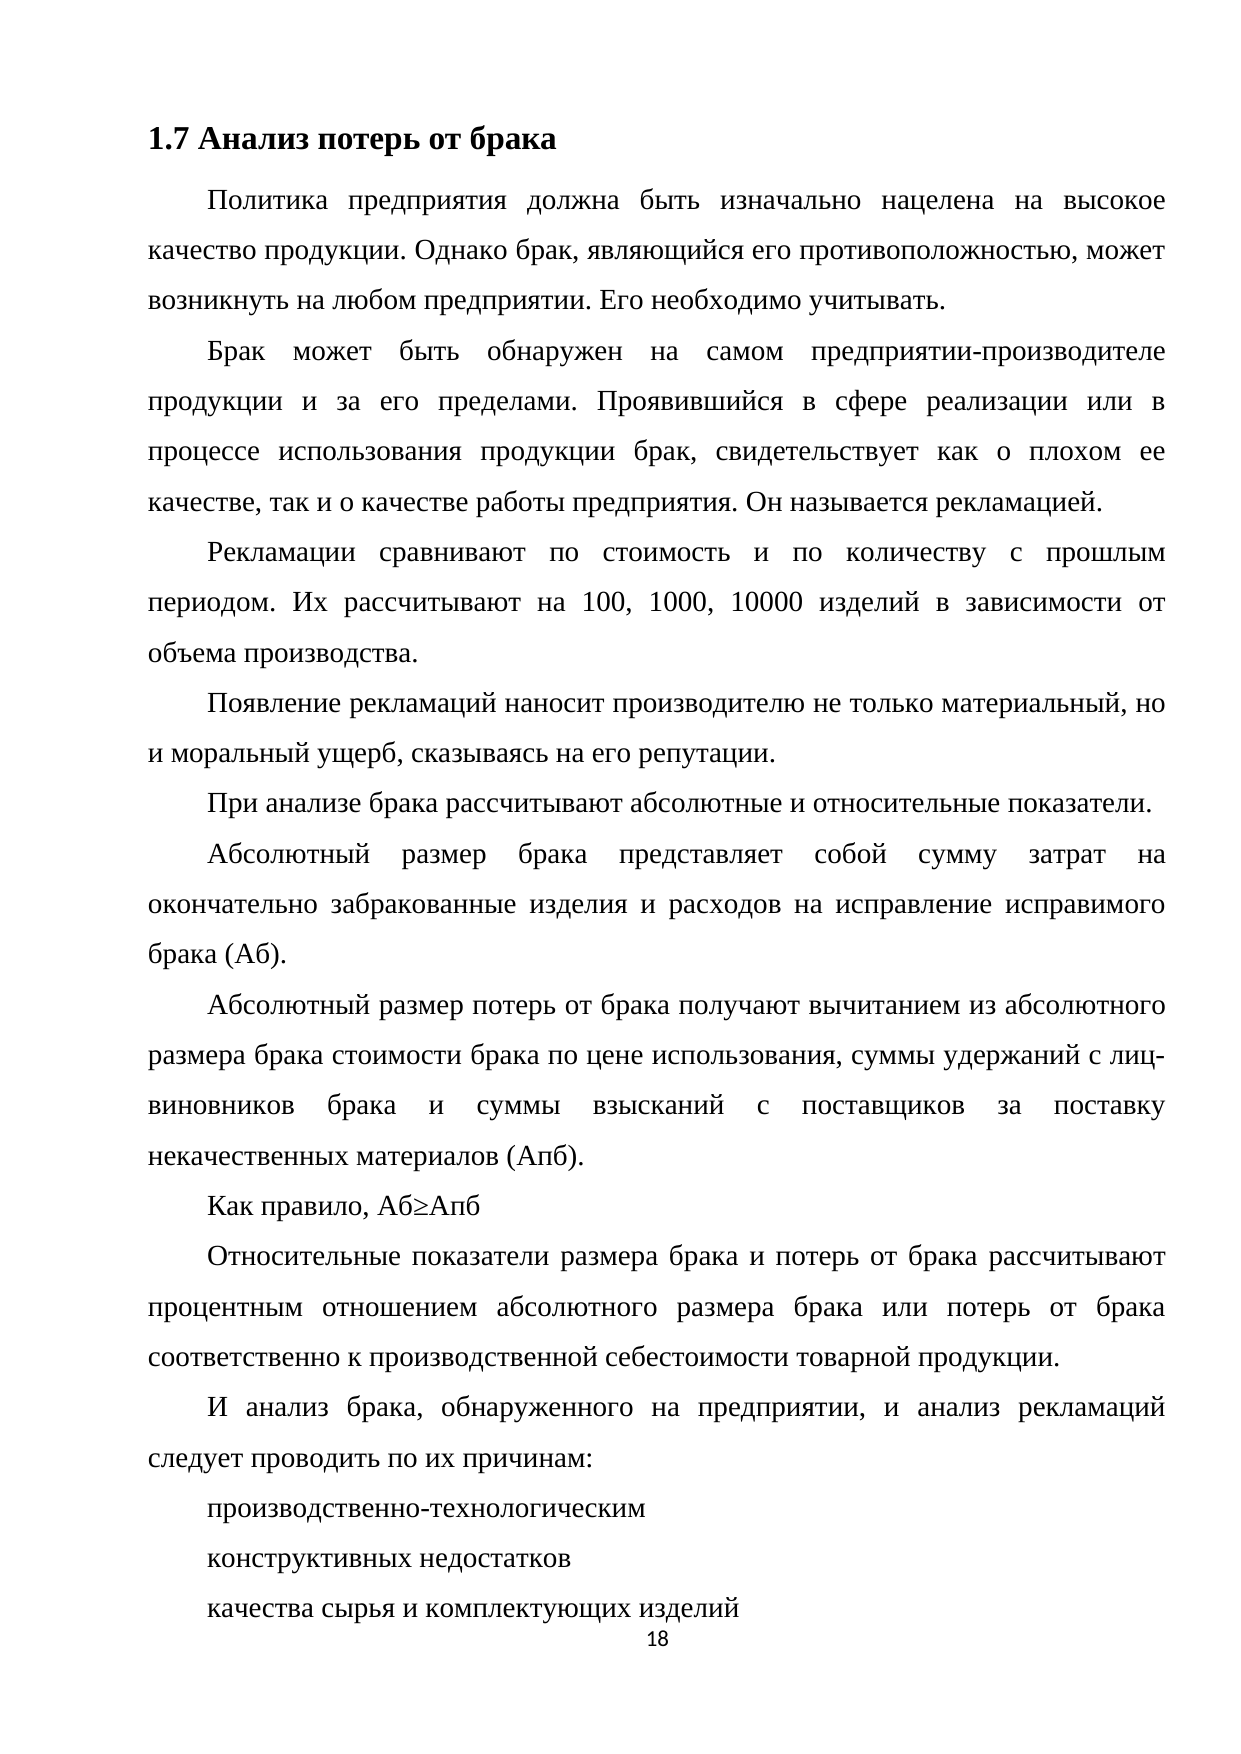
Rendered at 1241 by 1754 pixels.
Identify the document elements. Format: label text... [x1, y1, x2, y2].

text конструктивных недостатков [148, 1540, 1167, 1574]
text производственно-технологическим [148, 1490, 1167, 1523]
text Относительные показатели размера брака и потерь от брака рассчитывают процентным отношением абсолютного размера брака или потерь от брака соответственно к производственной себестоимости товарной продукции. [148, 1238, 1167, 1373]
text Брак может быть обнаружен на самом предприятии-производителе продукции и за его пределами. Проявившийся в сфере реализации или в процессе использования продукции брак, свидетельствует как о плохом ее качестве, так и о качестве работы предприятия. Он называется рекламацией. [148, 333, 1167, 517]
text Политика предприятия должна быть изначально нацелена на высокое качество продукции. Однако брак, являющийся его противоположностью, может возникнуть на любом предприятии. Его необходимо учитывать. [148, 182, 1167, 316]
text Рекламации сравнивают по стоимость и по количеству с прошлым периодом. Их рассчитывают на 100, 1000, 10000 изделий в зависимости от объема производства. [148, 534, 1167, 668]
text Абсолютный размер потерь от брака получают вычитанием из абсолютного размера брака стоимости брака по цене использования, суммы удержаний с лиц-виновников брака и суммы взысканий с поставщиков за поставку некачественных материалов (Апб). [148, 987, 1167, 1171]
text Как правило, Аб≥Апб [148, 1188, 1167, 1222]
text При анализе брака рассчитывают абсолютные и относительные показатели. [148, 786, 1167, 819]
text Появление рекламаций наносит производителю не только материальный, но и моральный ущерб, сказываясь на его репутации. [148, 685, 1167, 769]
text И анализ брака, обнаруженного на предприятии, и анализ рекламаций следует проводить по их причинам: [148, 1389, 1167, 1473]
text Абсолютный размер брака представляет собой сумму затрат на окончательно забракованные изделия и расходов на исправление исправимого брака (Аб). [148, 836, 1167, 970]
subtitle 1.7 Анализ потерь от брака [148, 118, 1167, 156]
text качества сырья и комплектующих изделий [148, 1591, 1167, 1624]
